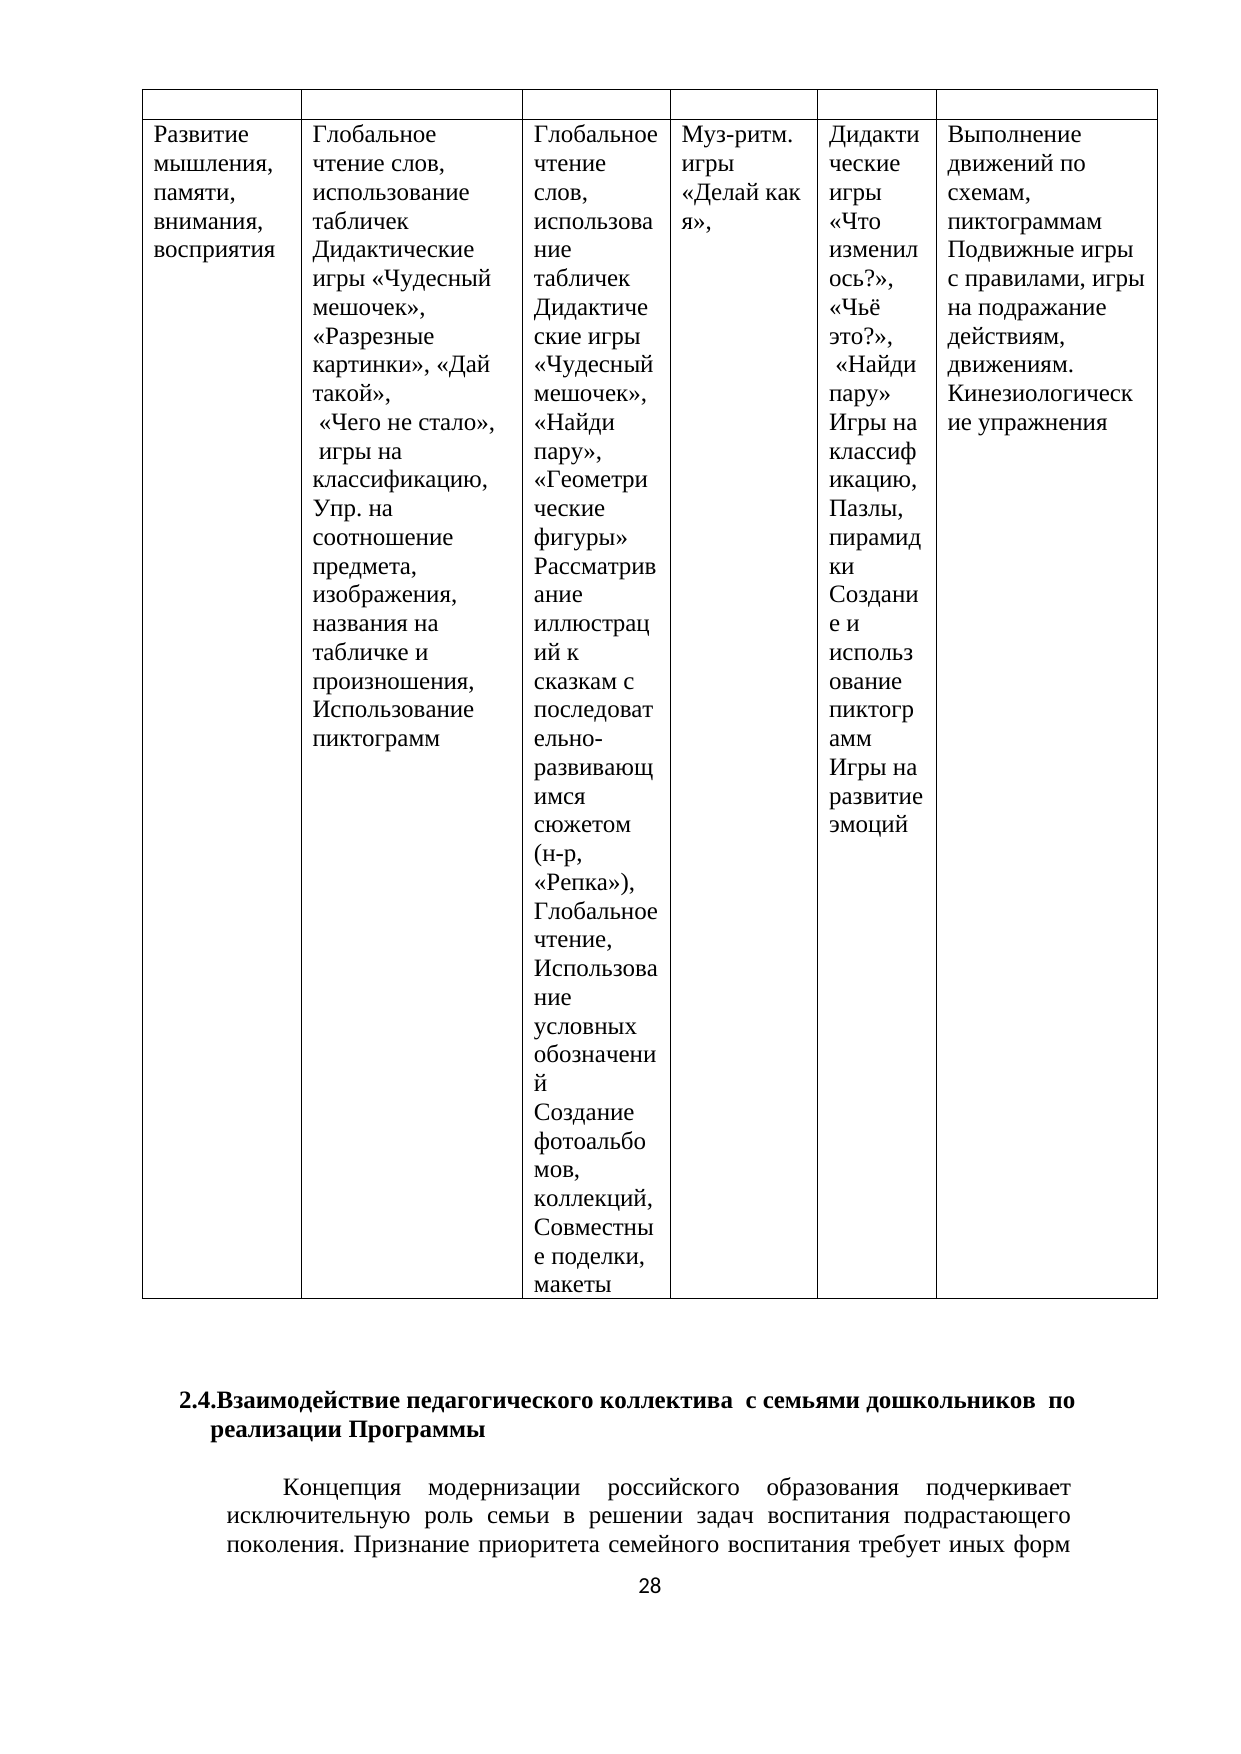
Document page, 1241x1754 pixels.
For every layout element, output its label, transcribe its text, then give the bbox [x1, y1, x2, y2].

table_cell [143, 90, 301, 118]
table_cell Муз-ритм. игры «Делай как я», [671, 120, 817, 1298]
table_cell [937, 90, 1157, 118]
table_cell Глобальное чтение слов, использование табличек Дидактические игры «Чудесный мешочек», «Разрезные картинки», «Дай такой», «Чего не стало», игры на классификацию, Упр. на соотношение предмета, изображения, названия на табличке и произношения, Использование пиктограмм [302, 120, 522, 1298]
table_cell Глобальное чтение слов, использование табличек Дидактические игры «Чудесный мешочек», «Найди пару», «Геометрические фигуры» Рассматривание иллюстраций к сказкам с последовательно-развивающимся сюжетом (н-р, «Репка»), Глобальное чтение, Использование условных обозначений Создание фотоальбомов, коллекций, Совместные поделки, макеты [523, 120, 670, 1298]
table_cell Дидактические игры «Что изменилось?», «Чьё это?», «Найди пару» Игры на классификацию, Пазлы, пирамидки Создание и использование пиктограмм Игры на развитие эмоций [818, 120, 936, 1298]
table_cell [302, 90, 522, 118]
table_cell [523, 90, 670, 118]
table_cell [818, 90, 936, 118]
text реализации Программы [148, 1414, 1152, 1443]
text 2.4.Взаимодействие педагогического коллектива с семьями дошкольников по [148, 1386, 1152, 1414]
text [226, 1472, 1071, 1558]
table_cell Развитие мышления, памяти, внимания, восприятия [143, 120, 301, 1298]
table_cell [671, 90, 817, 118]
table_cell Выполнение движений по схемам, пиктограммам Подвижные игры с правилами, игры на подражание действиям, движениям. Кинезиологические упражнения [937, 120, 1157, 1298]
